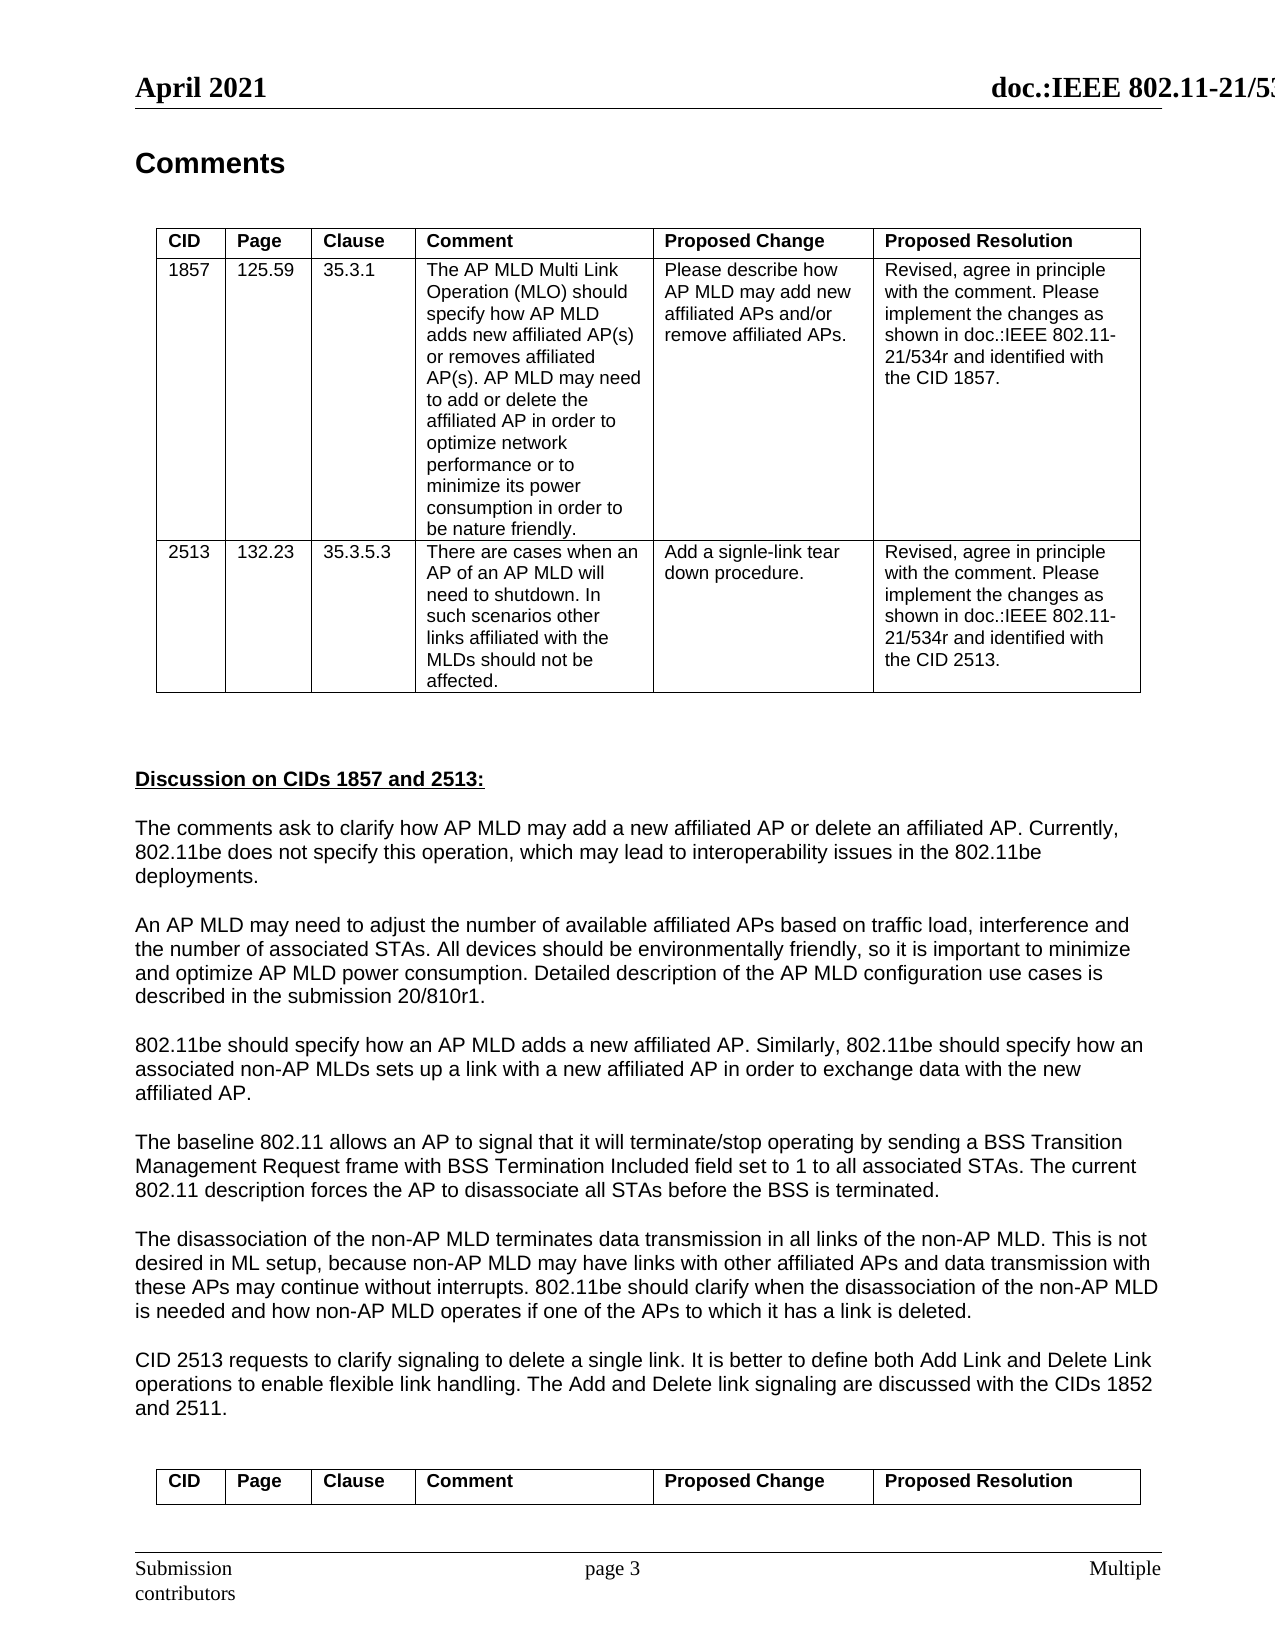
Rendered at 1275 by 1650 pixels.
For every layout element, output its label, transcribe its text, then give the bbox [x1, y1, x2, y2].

text 802.11be should specify how an AP MLD adds a new affiliated AP. Similarly, 802.11be should specify how an associated non-AP MLDs sets up a link with a new affiliated AP in order to exchange data with the new affiliated AP. [135, 1033, 1162, 1105]
table_cell 35.3.1 [312, 259, 415, 539]
text CID 2513 requests to clarify signaling to delete a single link. It is better to define both Add Link and Delete Link operations to enable flexible link handling. The Add and Delete link signaling are discussed with the CIDs 1852 and 2511. [135, 1348, 1162, 1420]
text An AP MLD may need to adjust the number of available affiliated APs based on traffic load, interference and the number of associated STAs. All devices should be environmentally friendly, so it is important to minimize and optimize AP MLD power consumption. Detailed description of the AP MLD configuration use cases is described in the submission 20/810r1. [135, 912, 1162, 1008]
table_cell The AP MLD Multi Link Operation (MLO) should specify how AP MLD adds new affiliated AP(s) or removes affiliated AP(s). AP MLD may need to add or delete the affiliated AP in order to optimize network performance or to minimize its power consumption in order to be nature friendly. [416, 259, 653, 539]
text Discussion on CIDs 1857 and 2513: [135, 767, 1162, 791]
table_header Comment [416, 1470, 653, 1504]
table_cell 125.59 [226, 259, 311, 539]
text The baseline 802.11 allows an AP to signal that it will terminate/stop operating by sending a BSS Transition Management Request frame with BSS Termination Included field set to 1 to all associated STAs. The current 802.11 description forces the AP to disassociate all STAs before the BSS is terminated. [135, 1130, 1162, 1202]
table_header Proposed Change [654, 229, 873, 258]
table_header Proposed Resolution [874, 1470, 1140, 1504]
table_cell 1857 [157, 259, 225, 539]
table_cell 2513 [157, 541, 225, 692]
table_header CID [157, 229, 225, 258]
table_header CID [157, 1470, 225, 1504]
table_cell Please describe how AP MLD may add new affiliated APs and/or remove affiliated APs. [654, 259, 873, 539]
table_header Proposed Resolution [874, 229, 1140, 258]
table_header Comment [416, 229, 653, 258]
table_cell 132.23 [226, 541, 311, 692]
table_header Clause [312, 1470, 415, 1504]
table_header Proposed Change [654, 1470, 873, 1504]
subtitle Comments [135, 146, 1162, 179]
table_cell Add a signle-link tear down procedure. [654, 541, 873, 692]
text The comments ask to clarify how AP MLD may add a new affiliated AP or delete an affiliated AP. Currently, 802.11be does not specify this operation, which may lead to interoperability issues in the 802.11be deployments. [135, 816, 1162, 887]
table_header Page [226, 1470, 311, 1504]
table_header Clause [312, 229, 415, 258]
table_cell 35.3.5.3 [312, 541, 415, 692]
table_header Page [226, 229, 311, 258]
text The disassociation of the non-AP MLD terminates data transmission in all links of the non-AP MLD. This is not desired in ML setup, because non-AP MLD may have links with other affiliated APs and data transmission with these APs may continue without interrupts. 802.11be should clarify when the disassociation of the non-AP MLD is needed and how non-AP MLD operates if one of the APs to which it has a link is deleted. [135, 1227, 1162, 1323]
table_cell There are cases when an AP of an AP MLD will need to shutdown. In such scenarios other links affiliated with the MLDs should not be affected. [416, 541, 653, 692]
